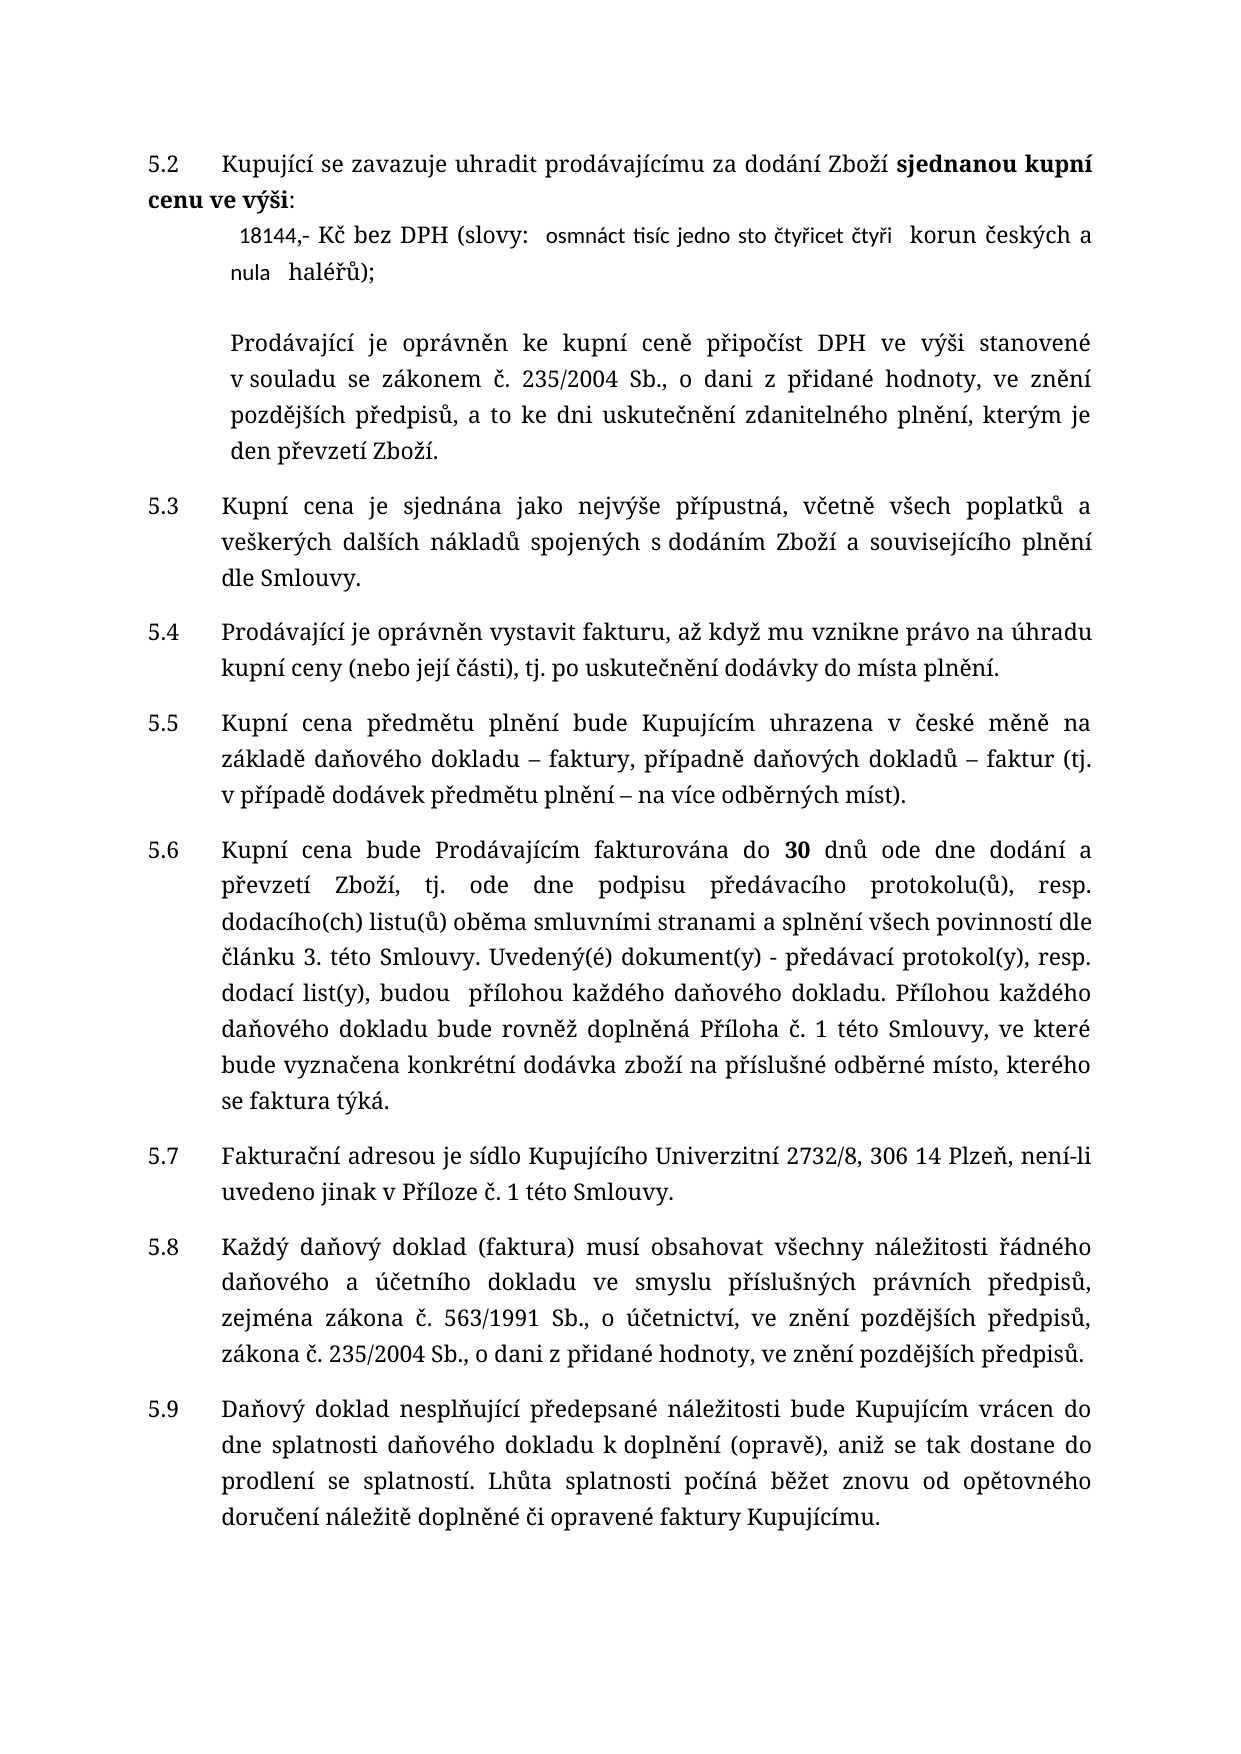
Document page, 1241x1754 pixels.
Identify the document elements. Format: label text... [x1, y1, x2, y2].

text 5.8 Každý daňový doklad (faktura) musí obsahovat všechny náležitosti řádného daňového a účetního dokladu ve smyslu příslušných právních předpisů, zejména zákona č. 563/1991 Sb., o účetnictví, ve znění pozdějších předpisů, zákona č. 235/2004 Sb., o dani z přidané hodnoty, ve znění pozdějších předpisů. [148, 1230, 1093, 1369]
text 5.9 Daňový doklad nesplňující předepsané náležitosti bude Kupujícím vrácen do dne splatnosti daňového dokladu k doplnění (opravě), aniž se tak dostane do prodlení se splatností. Lhůta splatnosti počíná běžet znovu od opětovného doručení náležitě doplněné či opravené faktury Kupujícímu. [148, 1393, 1093, 1532]
text 5.2 Kupující se zavazuje uhradit prodávajícímu za dodání Zboží sjednanou kupní cenu ve výši: [148, 148, 1093, 215]
text 5.7 Fakturační adresou je sídlo Kupujícího Univerzitní 2732/8, 306 14 Plzeň, není-li uvedeno jinak v Příloze č. 1 této Smlouvy. [148, 1140, 1093, 1207]
list 18144,- Kč bez DPH (slovy: osmnáct tisíc jedno sto čtyřicet čtyři korun českých a nula haléřů); [230, 219, 1093, 287]
text 5.5 Kupní cena předmětu plnění bude Kupujícím uhrazena v české měně na základě daňového dokladu – faktury, případně daňových dokladů – faktur (tj. v případě dodávek předmětu plnění – na více odběrných míst). [148, 707, 1093, 810]
text 5.3 Kupní cena je sjednána jako nejvýše přípustná, včetně všech poplatků a veškerých dalších nákladů spojených s dodáním Zboží a souvisejícího plnění dle Smlouvy. [148, 490, 1093, 593]
list Prodávající je oprávněn ke kupní ceně připočíst DPH ve výši stanovené v souladu se zákonem č. 235/2004 Sb., o dani z přidané hodnoty, ve znění pozdějších předpisů, a to ke dni uskutečnění zdanitelného plnění, kterým je den převzetí Zboží. [230, 327, 1093, 466]
text 5.4 Prodávající je oprávněn vystavit fakturu, až když mu vznikne právo na úhradu kupní ceny (nebo její části), tj. po uskutečnění dodávky do místa plnění. [148, 616, 1093, 683]
text 5.6 Kupní cena bude Prodávajícím fakturována do 30 dnů ode dne dodání a převzetí Zboží, tj. ode dne podpisu předávacího protokolu(ů), resp. dodacího(ch) listu(ů) oběma smluvními stranami a splnění všech povinností dle článku 3. této Smlouvy. Uvedený(é) dokument(y) - předávací protokol(y), resp. dodací list(y), budou přílohou každého daňového dokladu. Přílohou každého daňového dokladu bude rovněž doplněná Příloha č. 1 této Smlouvy, ve které bude vyznačena konkrétní dodávka zboží na příslušné odběrné místo, kterého se faktura týká. [148, 833, 1093, 1116]
